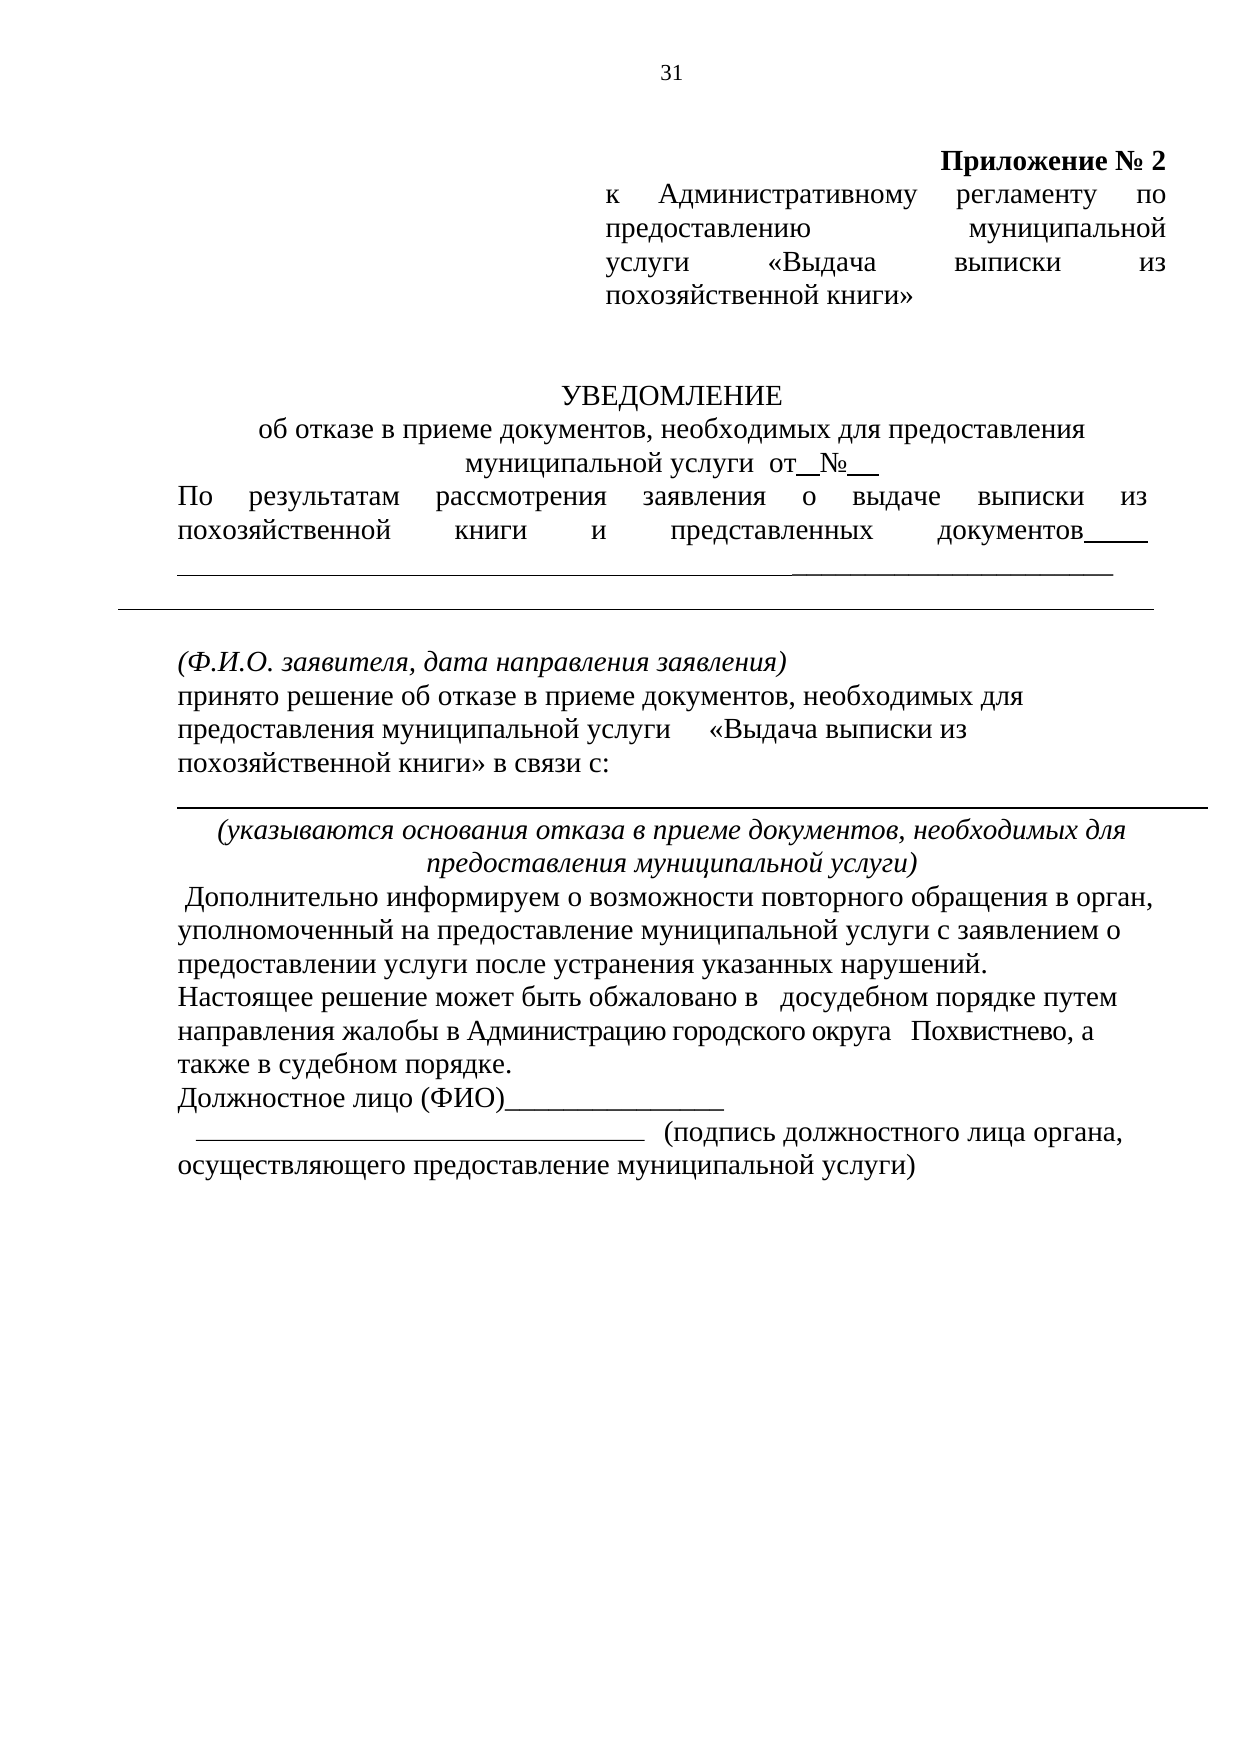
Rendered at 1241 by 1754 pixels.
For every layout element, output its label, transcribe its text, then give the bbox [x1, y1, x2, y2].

subtitle Приложение № 2 [181, 143, 1166, 177]
text (Ф.И.О. заявителя, дата направления заявления) [177, 644, 1166, 678]
text к Административному регламенту по предоставлению муниципальной услуги «Выдача выписки из похозяйственной книги» [605, 177, 1166, 311]
text принято решение об отказе в приеме документов, необходимых для предоставления муниципальной услуги «Выдача выписки из похозяйственной книги» в связи с: [177, 678, 1166, 778]
text Должностное лицо (ФИО)_______________ [177, 1080, 1166, 1114]
text об отказе в приеме документов, необходимых для предоставления муниципальной услуги от № [177, 411, 1166, 478]
text УВЕДОМЛЕНИЕ [177, 378, 1166, 411]
text Дополнительно информируем о возможности повторного обращения в орган, уполномоченный на предоставление муниципальной услуги с заявлением о предоставлении услуги после устранения указанных нарушений. [177, 879, 1166, 979]
text (указываются основания отказа в приеме документов, необходимых для предоставления муниципальной услуги) [177, 812, 1166, 879]
text Настоящее решение может быть обжаловано в досудебном порядке путем направления жалобы в Администрацию городского округа Похвистнево, а также в судебном порядке. [177, 979, 1166, 1080]
text По результатам рассмотрения заявления о выдаче выписки из похозяйственной книги и представленных документов ______________________ [177, 478, 1147, 579]
text (подпись должностного лица органа, осуществляющего предоставление муниципальной услуги) [177, 1114, 1166, 1181]
